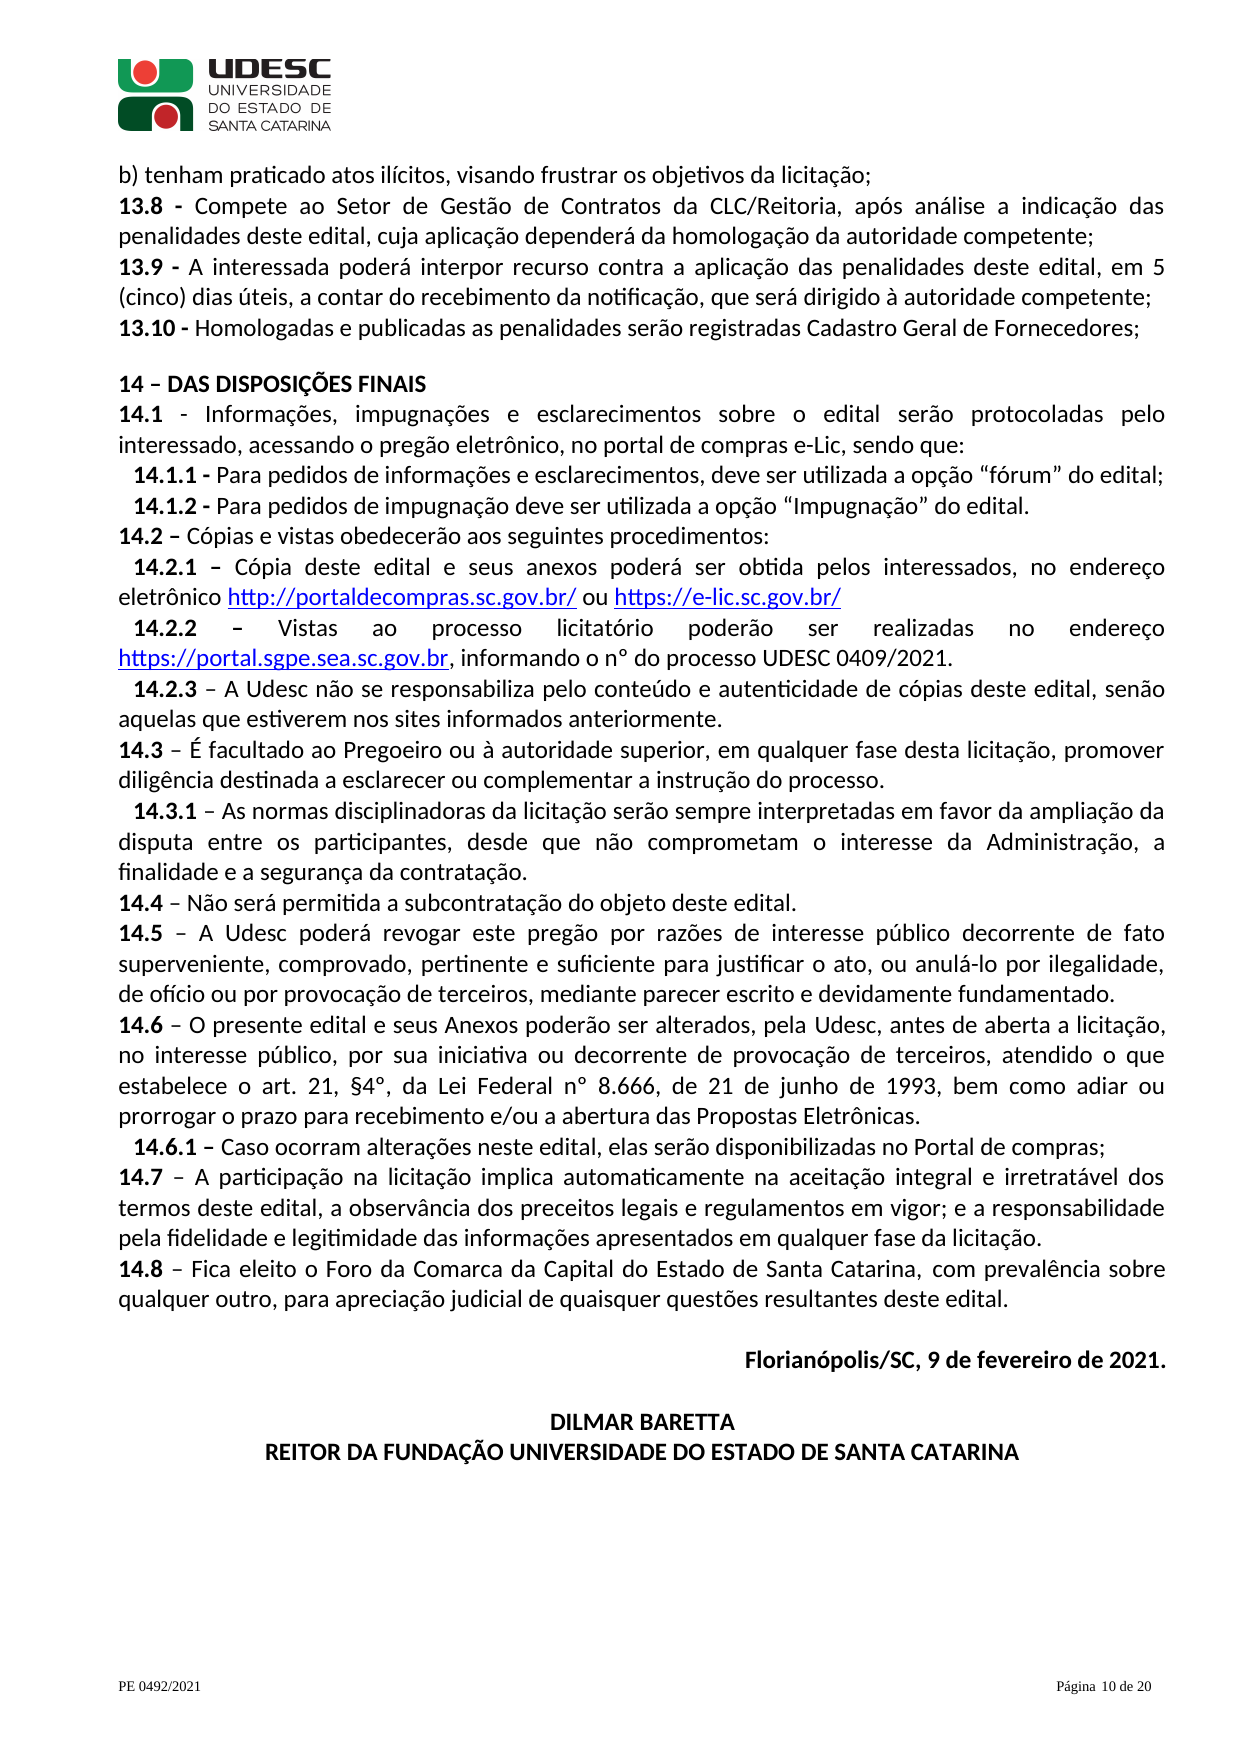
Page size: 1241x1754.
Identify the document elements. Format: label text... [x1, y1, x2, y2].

text 13.10 - Homologadas e publicadas as penalidades serão registradas Cadastro Geral de Fornecedores; [118, 312, 1166, 342]
text 14.1.2 - Para pedidos de impugnação deve ser utilizada a opção “Impugnação” do edital. [118, 490, 1166, 521]
text 13.8 - Compete ao Setor de Gestão de Contratos da CLC/Reitoria, após análise a indicação das penalidades deste edital, cuja aplicação dependerá da homologação da autoridade competente; [118, 190, 1166, 251]
text 14.2.1 – Cópia deste edital e seus anexos poderá ser obtida pelos interessados, no endereço eletrônico http://portaldecompras.sc.gov.br/ ou https://e-lic.sc.gov.br/ [118, 551, 1166, 612]
text 14.2.2 – Vistas ao processo licitatório poderão ser realizadas no endereço https://portal.sgpe.sea.sc.gov.br, informando o nº do processo UDESC 0409/2021. [118, 612, 1166, 673]
text 14.1 - Informações, impugnações e esclarecimentos sobre o edital serão protocoladas pelo interessado, acessando o pregão eletrônico, no portal de compras e-Lic, sendo que: [118, 398, 1166, 459]
text 14.3.1 – As normas disciplinadoras da licitação serão sempre interpretadas em favor da ampliação da disputa entre os participantes, desde que não comprometam o interesse da Administração, a finalidade e a segurança da contratação. [118, 795, 1166, 887]
text 14.2 – Cópias e vistas obedecerão aos seguintes procedimentos: [118, 521, 1166, 551]
text REITOR DA FUNDAÇÃO UNIVERSIDADE DO ESTADO DE SANTA CATARINA [118, 1436, 1166, 1467]
text b) tenham praticado atos ilícitos, visando frustrar os objetivos da licitação; [118, 159, 1166, 190]
text , . [118, 1344, 1166, 1375]
subtitle DILMAR BARETTA [118, 1406, 1166, 1436]
text 14.7 – A participação na licitação implica automaticamente na aceitação integral e irretratável dos termos deste edital, a observância dos preceitos legais e regulamentos em vigor; e a responsabilidade pela fidelidade e legitimidade das informações apresentados em qualquer fase da licitação. [118, 1161, 1166, 1253]
text 14.3 – É facultado ao Pregoeiro ou à autoridade superior, em qualquer fase desta licitação, promover diligência destinada a esclarecer ou complementar a instrução do processo. [118, 734, 1166, 795]
text 14.1.1 - Para pedidos de informações e esclarecimentos, deve ser utilizada a opção “fórum” do edital; [118, 459, 1166, 490]
text 14.4 – Não será permitida a subcontratação do objeto deste edital. [118, 887, 1166, 917]
picture [118, 59, 331, 131]
text 14 – DAS DISPOSIÇÕES FINAIS [118, 368, 1166, 398]
text 14.5 – A Udesc poderá revogar este pregão por razões de interesse público decorrente de fato superveniente, comprovado, pertinente e suficiente para justificar o ato, ou anulá-lo por ilegalidade, de ofício ou por provocação de terceiros, mediante parecer escrito e devidamente fundamentado. [118, 917, 1166, 1009]
text 14.2.3 – A Udesc não se responsabiliza pelo conteúdo e autenticidade de cópias deste edital, senão aquelas que estiverem nos sites informados anteriormente. [118, 673, 1166, 734]
text 14.6.1 – Caso ocorram alterações neste edital, elas serão disponibilizadas no Portal de compras; [118, 1131, 1166, 1161]
text 13.9 - A interessada poderá interpor recurso contra a aplicação das penalidades deste edital, em 5 (cinco) dias úteis, a contar do recebimento da notificação, que será dirigido à autoridade competente; [118, 251, 1166, 312]
text 14.8 – Fica eleito o Foro da Comarca da Capital do Estado de Santa Catarina, com prevalência sobre qualquer outro, para apreciação judicial de quaisquer questões resultantes deste edital. [118, 1253, 1166, 1314]
text 14.6 – O presente edital e seus Anexos poderão ser alterados, pela Udesc, antes de aberta a licitação, no interesse público, por sua iniciativa ou decorrente de provocação de terceiros, atendido o que estabelece o art. 21, §4º, da Lei Federal nº 8.666, de 21 de junho de 1993, bem como adiar ou prorrogar o prazo para recebimento e/ou a abertura das Propostas Eletrônicas. [118, 1009, 1166, 1131]
